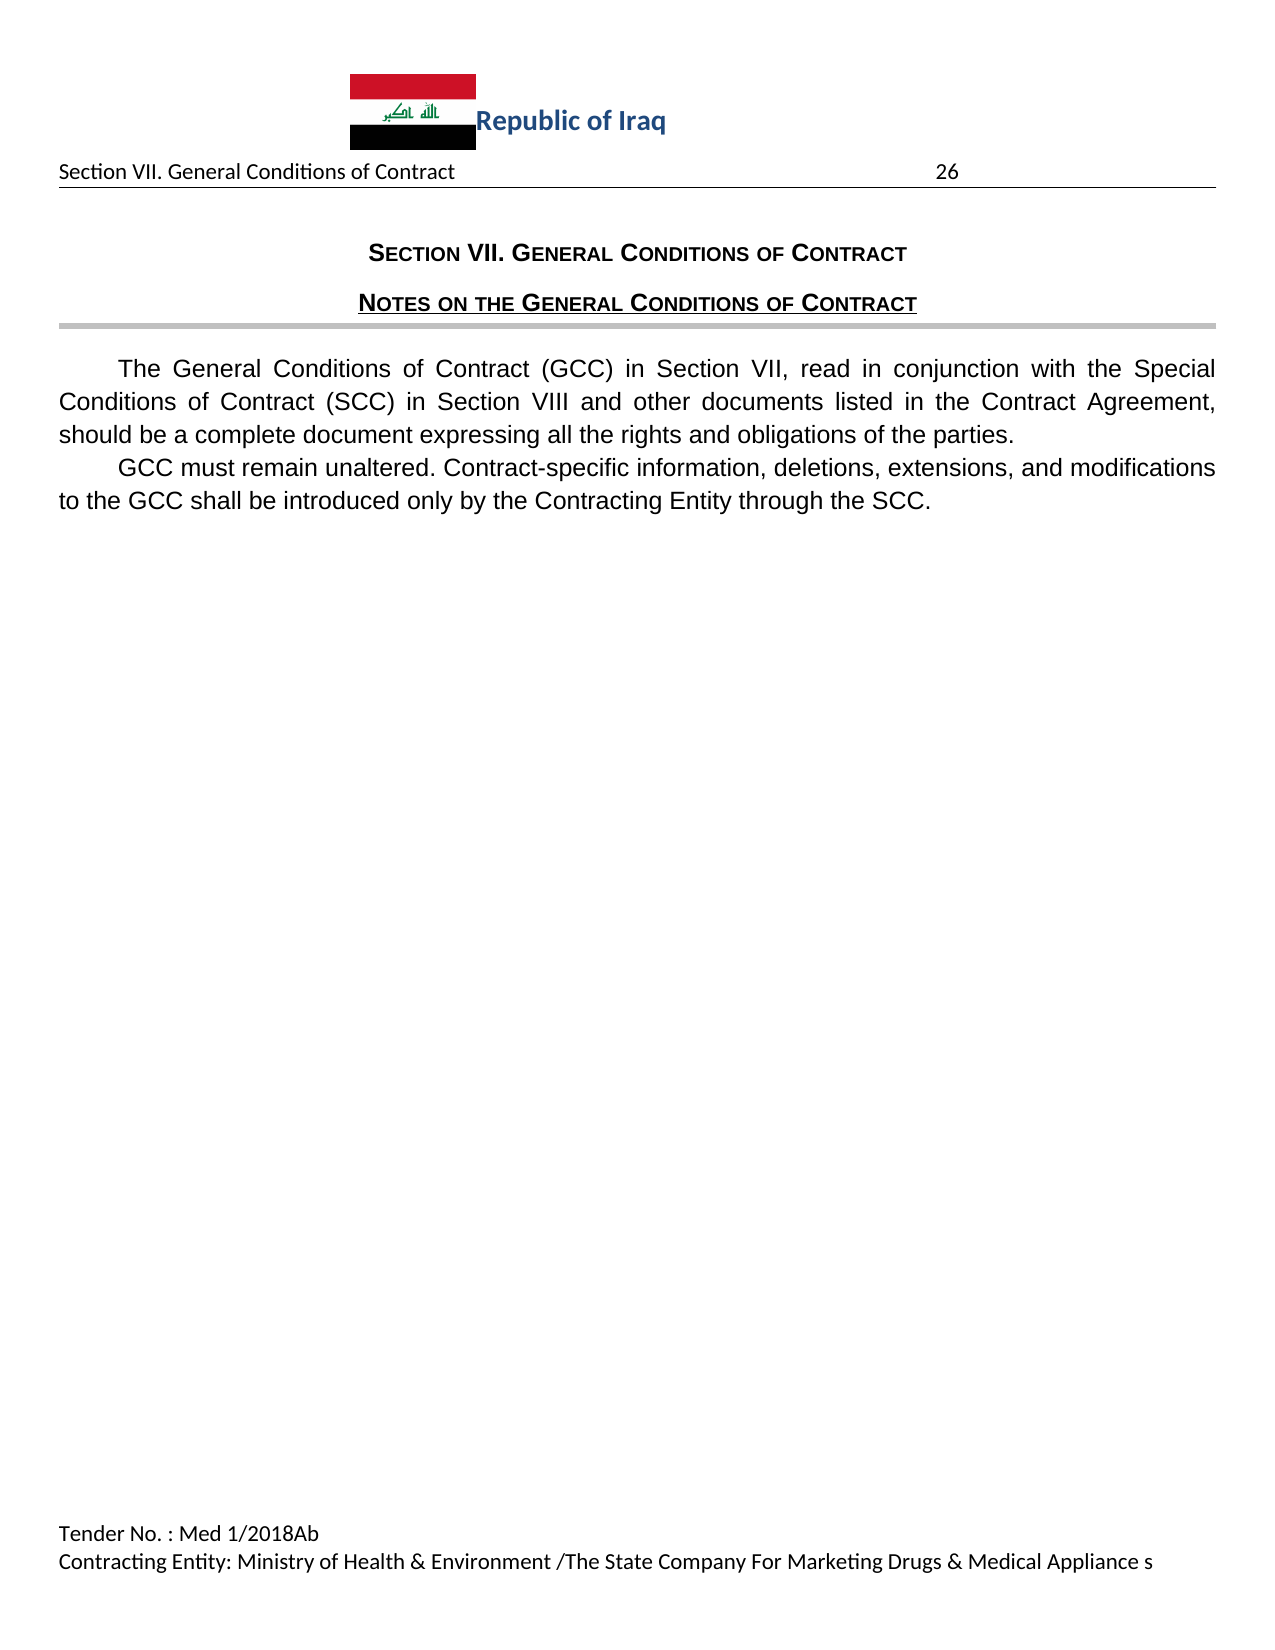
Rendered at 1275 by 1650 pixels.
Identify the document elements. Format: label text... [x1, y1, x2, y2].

picture [350, 74, 476, 150]
text The General Conditions of Contract (GCC) in Section VII, read in conjunction with the Special Conditions of Contract (SCC) in Section VIII and other documents listed in the Contract Agreement, should be a complete document expressing all the rights and obligations of the parties. [58, 354, 1218, 449]
subtitle Section VII. General Conditions of Contract [58, 242, 1216, 267]
subtitle Notes on the General Conditions of Contract [58, 292, 1216, 329]
text GCC must remain unaltered. Contract-specific information, deletions, extensions, and modifications to the GCC shall be introduced only by the Contracting Entity through the SCC. [58, 453, 1218, 515]
